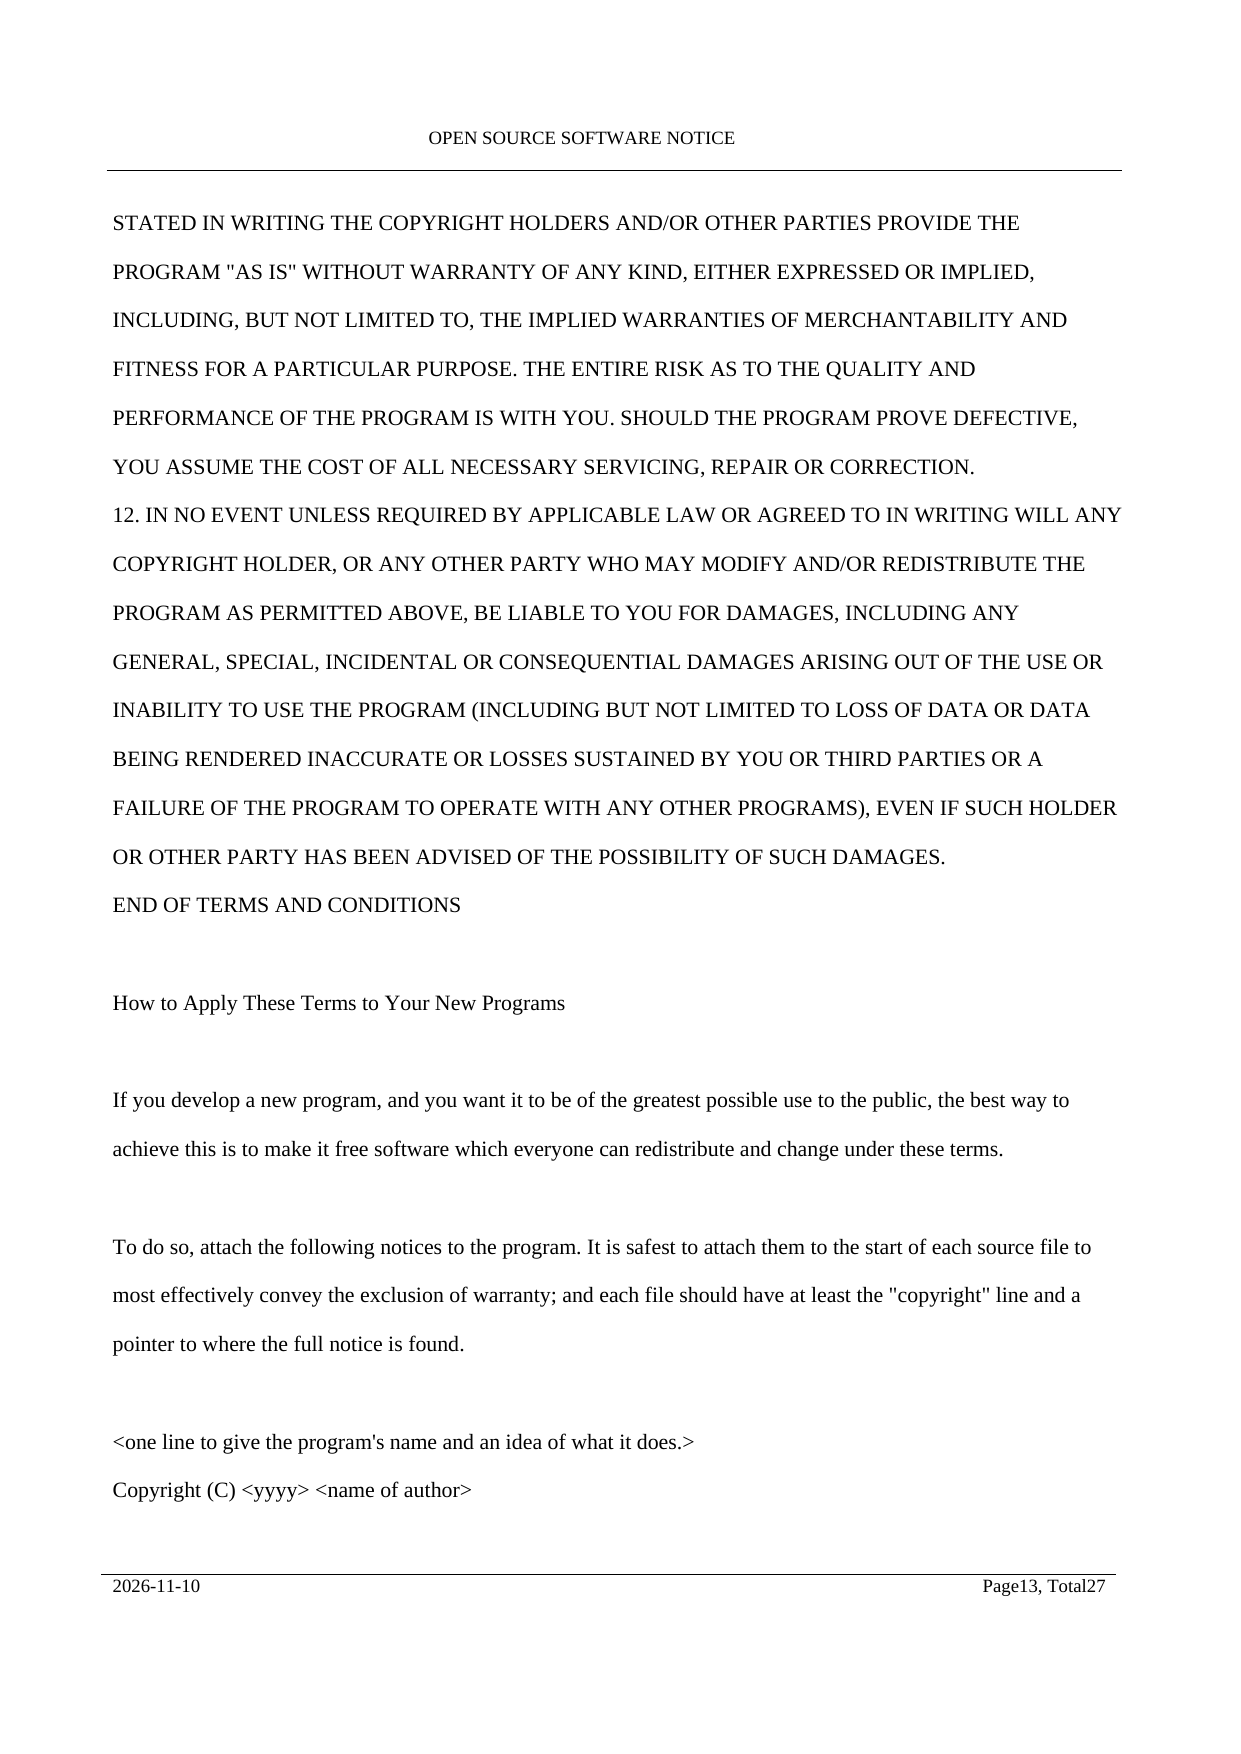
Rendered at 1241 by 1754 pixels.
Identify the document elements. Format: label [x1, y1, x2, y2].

text [112, 206, 1128, 1506]
